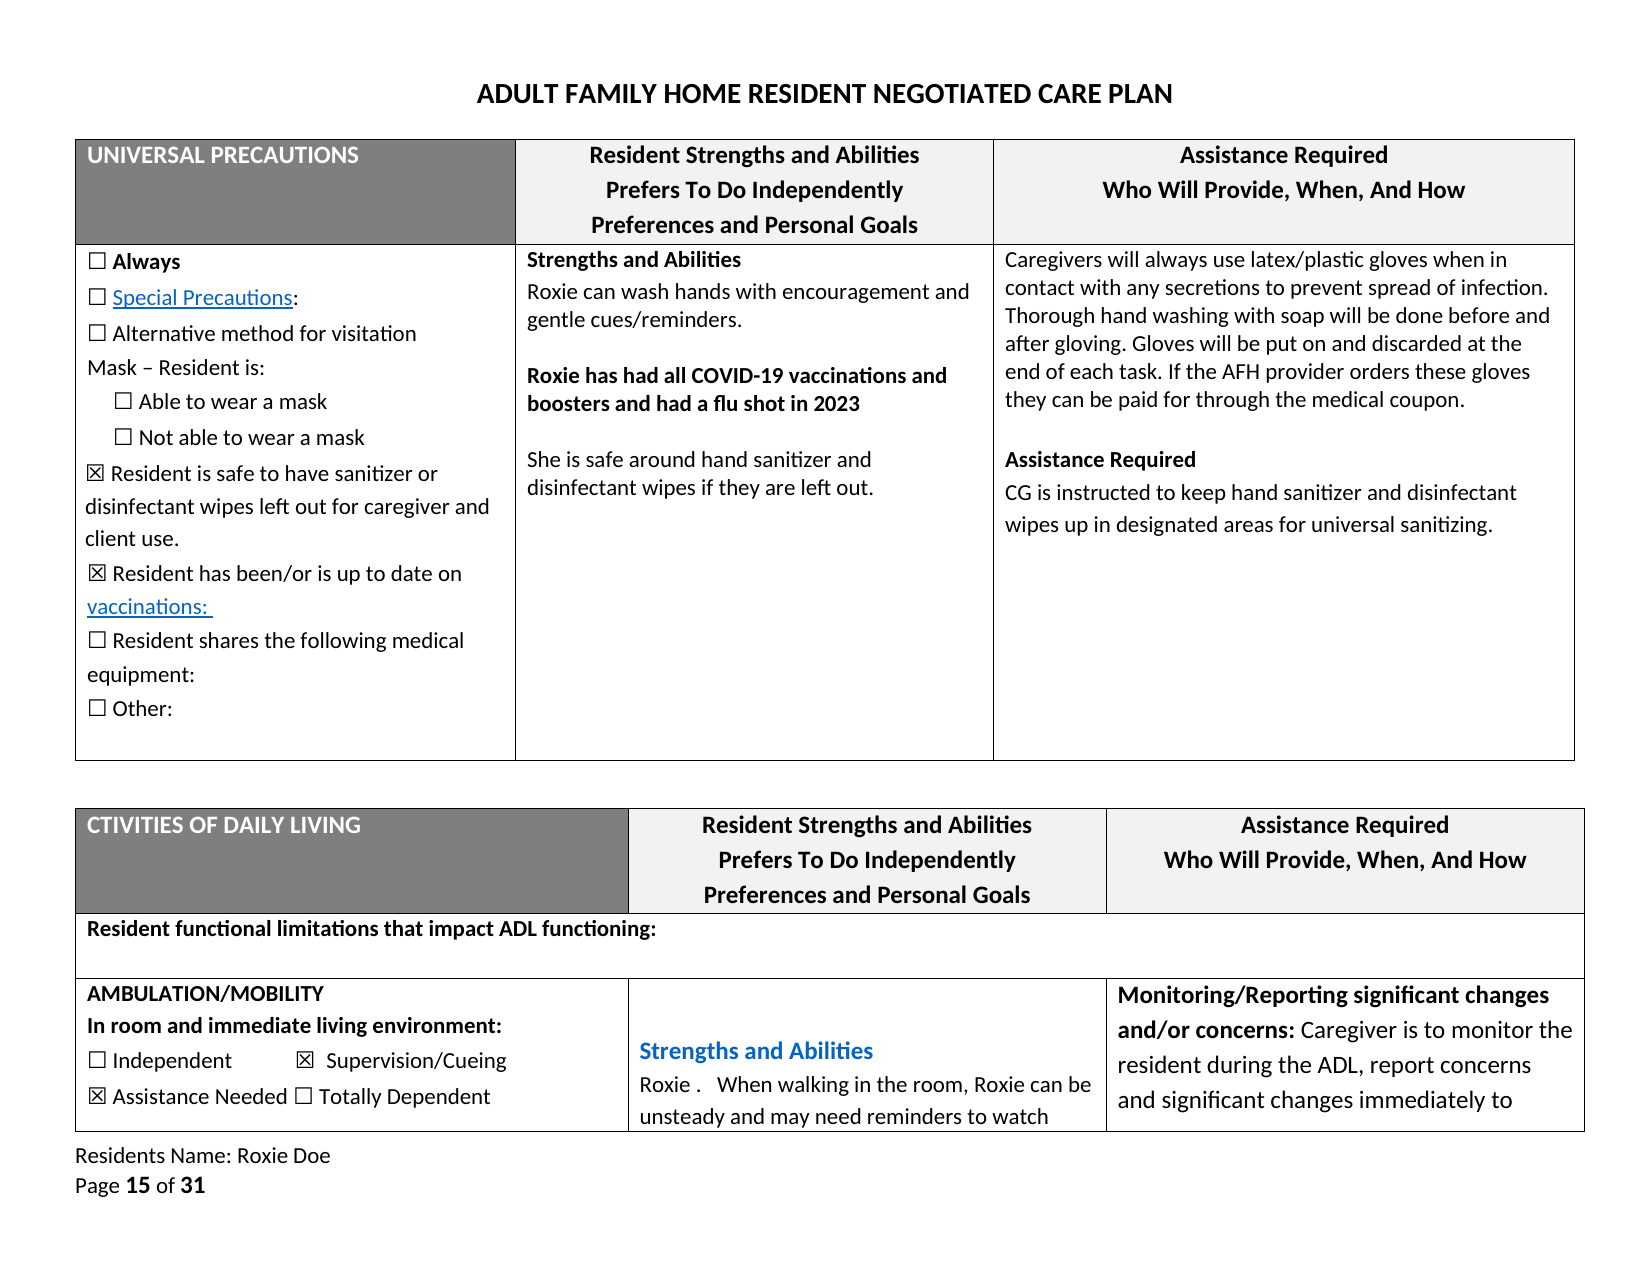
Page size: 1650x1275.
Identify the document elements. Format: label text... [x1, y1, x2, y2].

table_header Assistance Required Who Will Provide, When, And How [1107, 809, 1584, 913]
table_header Resident Strengths and Abilities Prefers To Do Independently Preferences and Personal Goals [629, 809, 1106, 913]
table_header Resident Strengths and Abilities Prefers To Do Independently Preferences and Personal Goals [516, 140, 993, 244]
table_header Assistance Required Who Will Provide, When, And How [994, 140, 1574, 244]
table_cell Resident functional limitations that impact ADL functioning: [76, 914, 1584, 978]
table_cell Caregivers will always use latex/plastic gloves when in contact with any secretions to prevent spread of infection. Thorough hand washing with soap will be done before and after gloving. Gloves will be put on and discarded at the end of each task. If the AFH provider orders these gloves they can be paid for through the medical coupon. Assistance Required CG is instructed to keep hand sanitizer and disinfectant wipes up in designated areas for universal sanitizing. [994, 245, 1574, 760]
table_cell Always Special Precautions: Alternative method for visitation Mask – Resident is: Able to wear a mask Not able to wear a mask Resident is safe to have sanitizer or disinfectant wipes left out for caregiver and client use. Resident has been/or is up to date on vaccinations: Resident shares the following medical equipment: Other: [76, 245, 515, 760]
table_header CTIVITIES OF DAILY LIVING [76, 809, 628, 913]
table_header UNIVERSAL PRECAUTIONS [76, 140, 515, 244]
table_cell Strengths and Abilities Roxie can wash hands with encouragement and gentle cues/reminders. Roxie has had all COVID-19 vaccinations and boosters and had a flu shot in 2023 She is safe around hand sanitizer and disinfectant wipes if they are left out. [516, 245, 993, 760]
